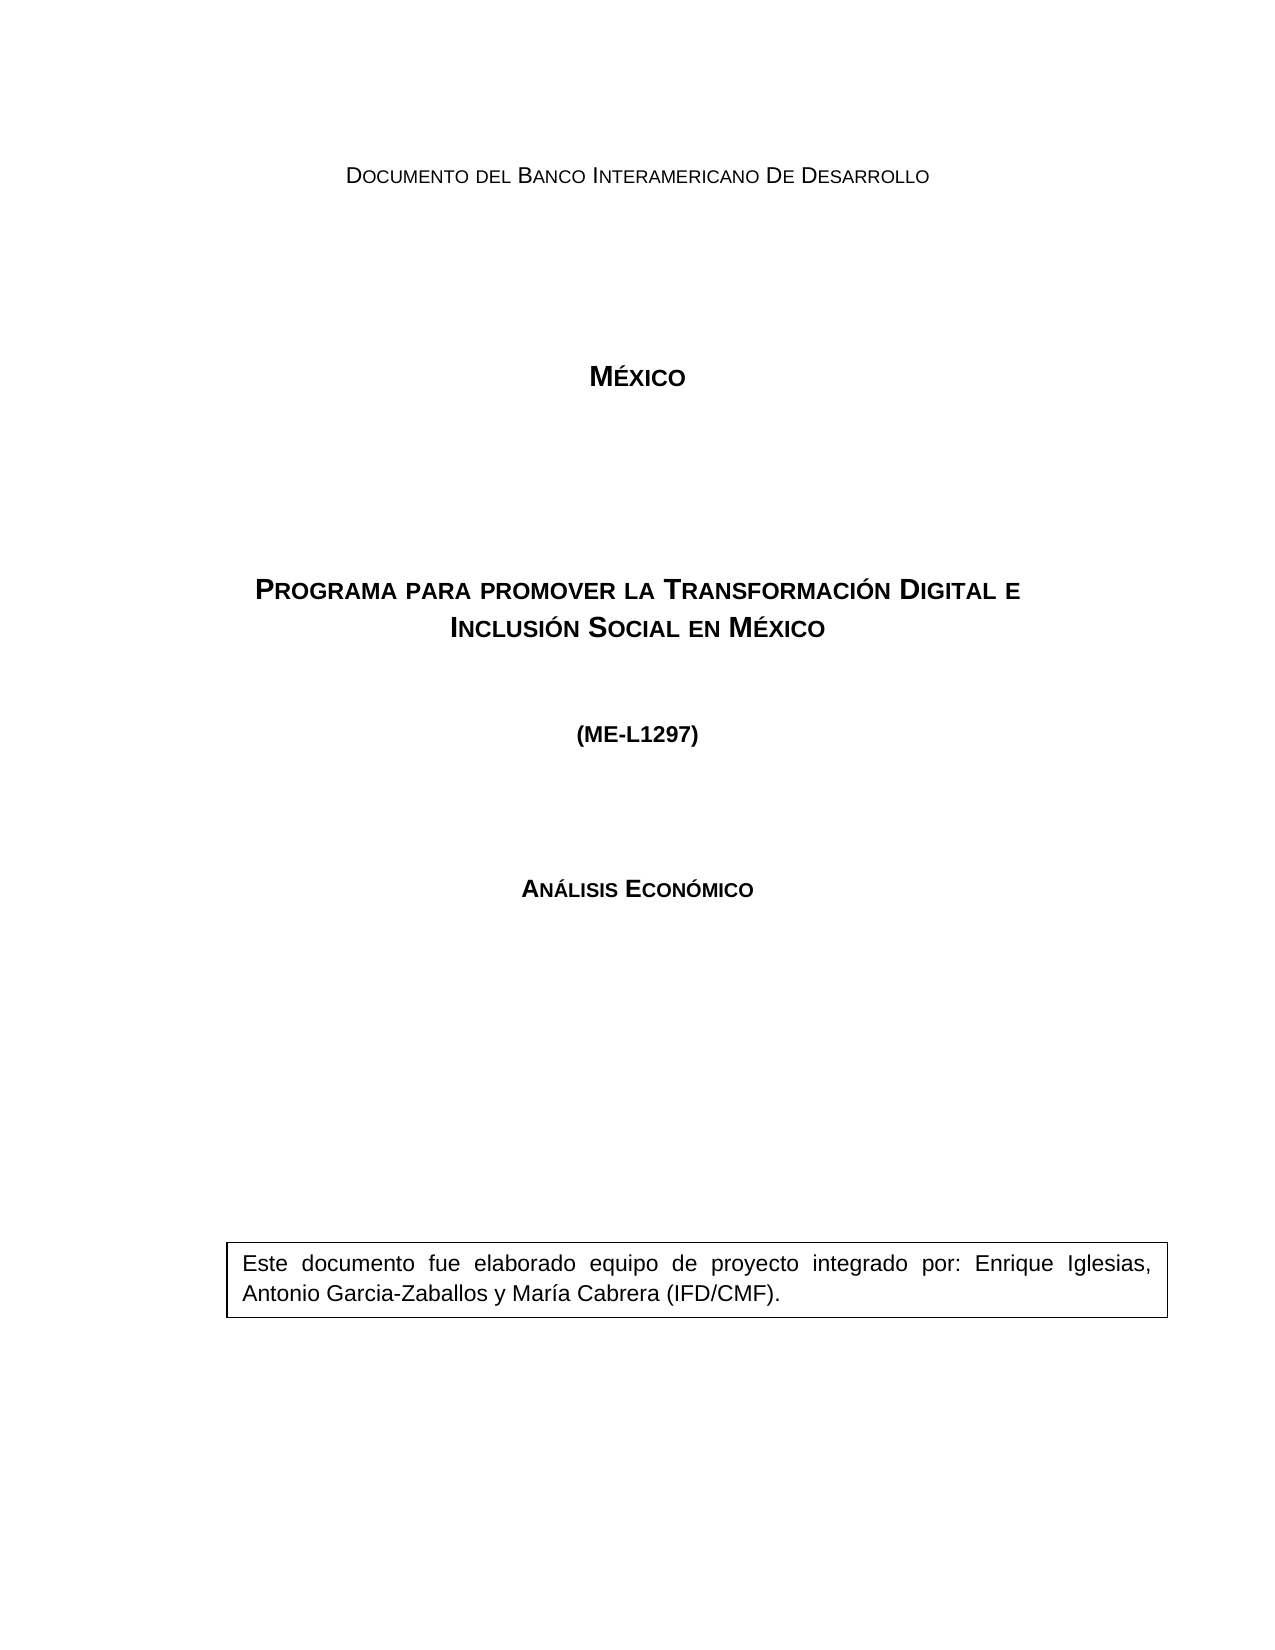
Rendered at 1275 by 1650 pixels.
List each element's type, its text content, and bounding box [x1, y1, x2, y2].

text Análisis Económico [187, 874, 1087, 902]
text México [187, 359, 1087, 393]
text (ME-L1297) [187, 721, 1087, 747]
text Documento del Banco Interamericano De Desarrollo [187, 162, 1087, 189]
text Programa para promover la Transformación Digital e Inclusión Social en México [187, 572, 1087, 644]
